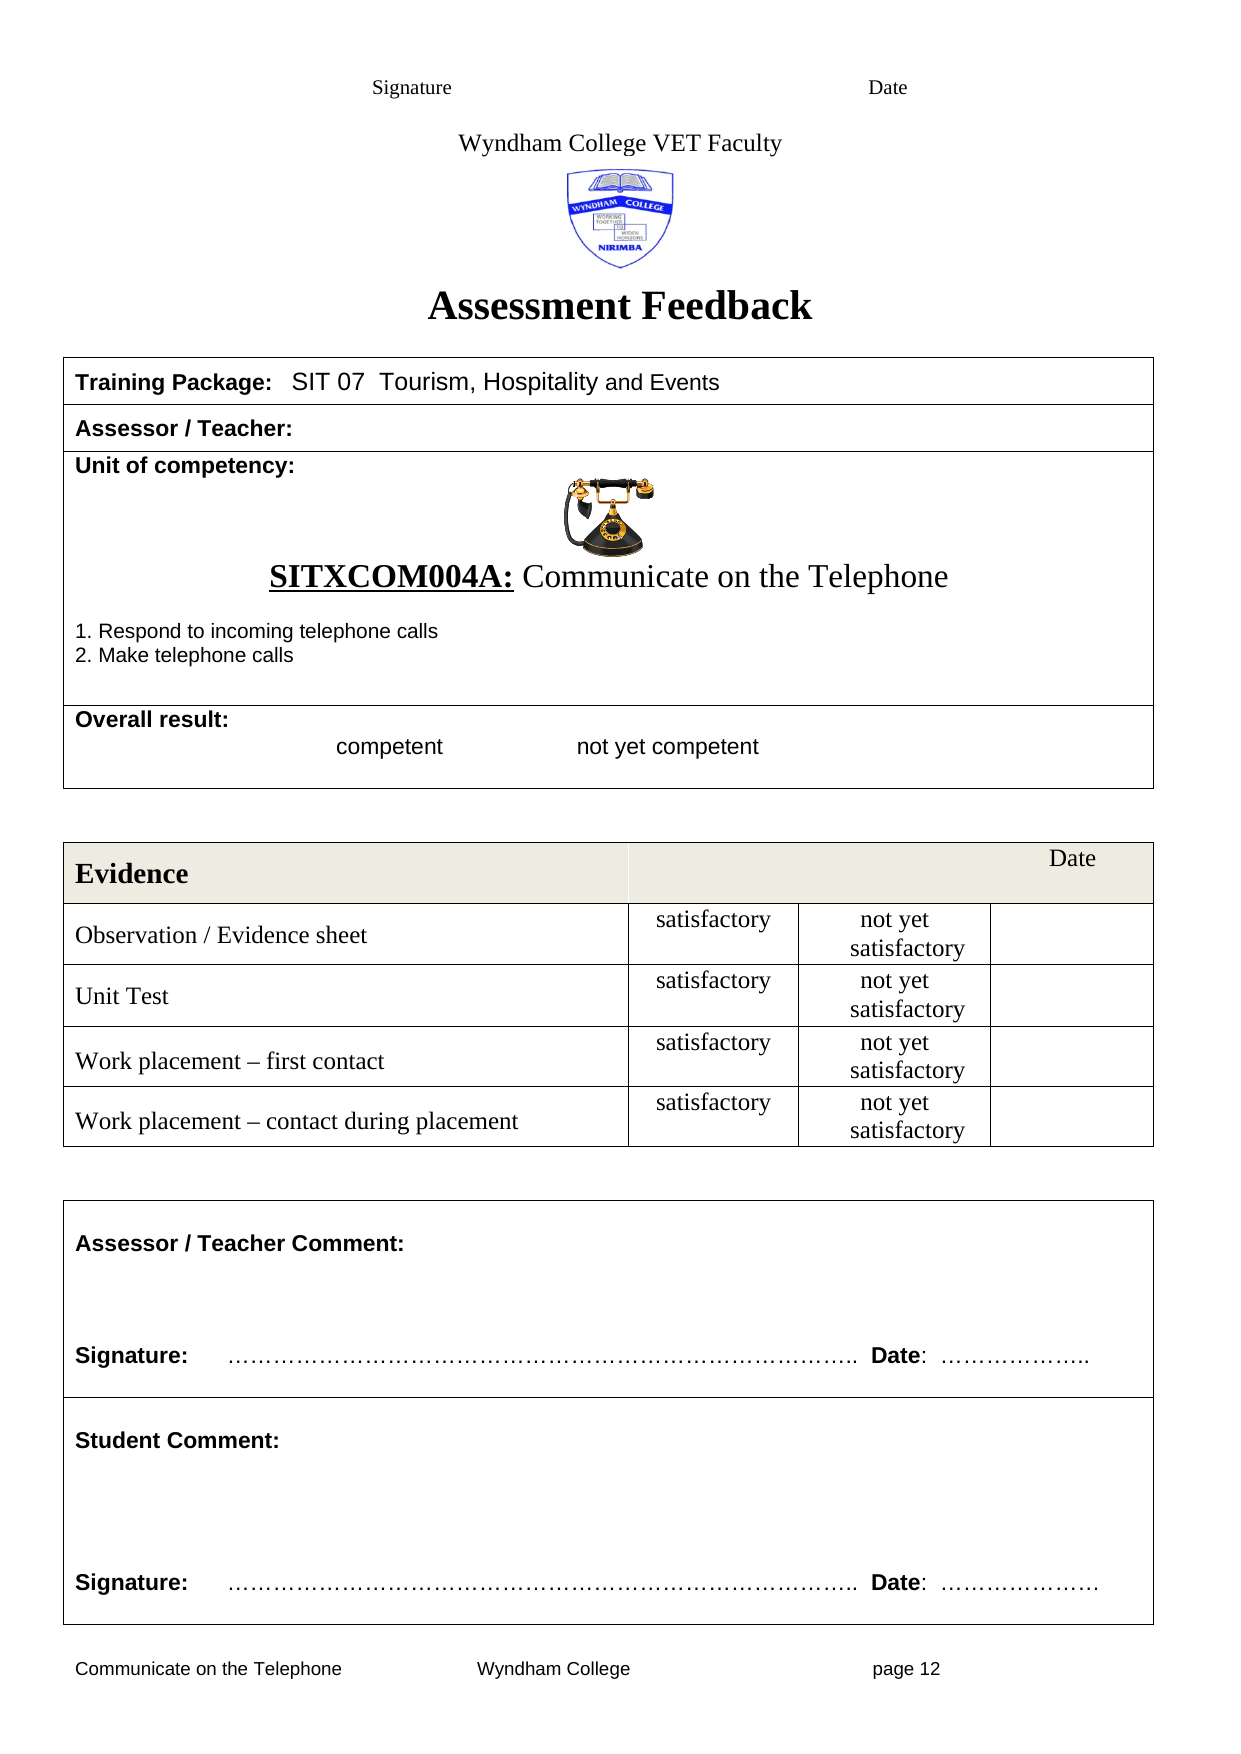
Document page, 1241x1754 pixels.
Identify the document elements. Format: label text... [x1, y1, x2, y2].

table_cell Work placement – contact during placement [64, 1087, 628, 1146]
table_cell Overall result: competent not yet competent [64, 706, 1153, 788]
table_cell [991, 1027, 1153, 1086]
table_cell not yet satisfactory [799, 1087, 990, 1146]
table_header Evidence [64, 843, 628, 903]
subtitle Assessment Feedback [75, 280, 1165, 328]
table_cell [991, 1087, 1153, 1146]
table_header Date [991, 843, 1153, 903]
table_header [798, 843, 991, 903]
table_cell Assessor / Teacher: [64, 405, 1153, 451]
table_cell satisfactory [629, 1087, 798, 1146]
table_cell Unit Test [64, 965, 628, 1026]
table_cell not yet satisfactory [799, 965, 990, 1026]
title Wyndham College VET Faculty [75, 128, 1165, 157]
table_cell not yet satisfactory [799, 1027, 990, 1086]
table_header Assessor / Teacher Comment: Signature: ……………………………………………………………………….. Date: ……………….. [64, 1201, 1153, 1397]
table_cell Student Comment: Signature: ……………………………………………………………………….. Date: ………………… [64, 1398, 1153, 1623]
table_cell [991, 965, 1153, 1026]
table_cell Work placement – first contact [64, 1027, 628, 1086]
picture [552, 156, 689, 280]
table_cell not yet satisfactory [799, 904, 990, 964]
table_cell satisfactory [629, 965, 798, 1026]
table_cell satisfactory [629, 904, 798, 964]
title Signature Date [75, 75, 1165, 99]
table_header Training Package: SIT 07 Tourism, Hospitality and Events [64, 358, 1153, 404]
table_cell satisfactory [629, 1027, 798, 1086]
table_cell Unit of competency: SITXCOM004A: Communicate on the Telephone 1. Respond to incoming telephone calls 2. Make telephone calls [64, 452, 1153, 705]
table_header [629, 843, 798, 903]
table_cell Observation / Evidence sheet [64, 904, 628, 964]
table_cell [991, 904, 1153, 964]
